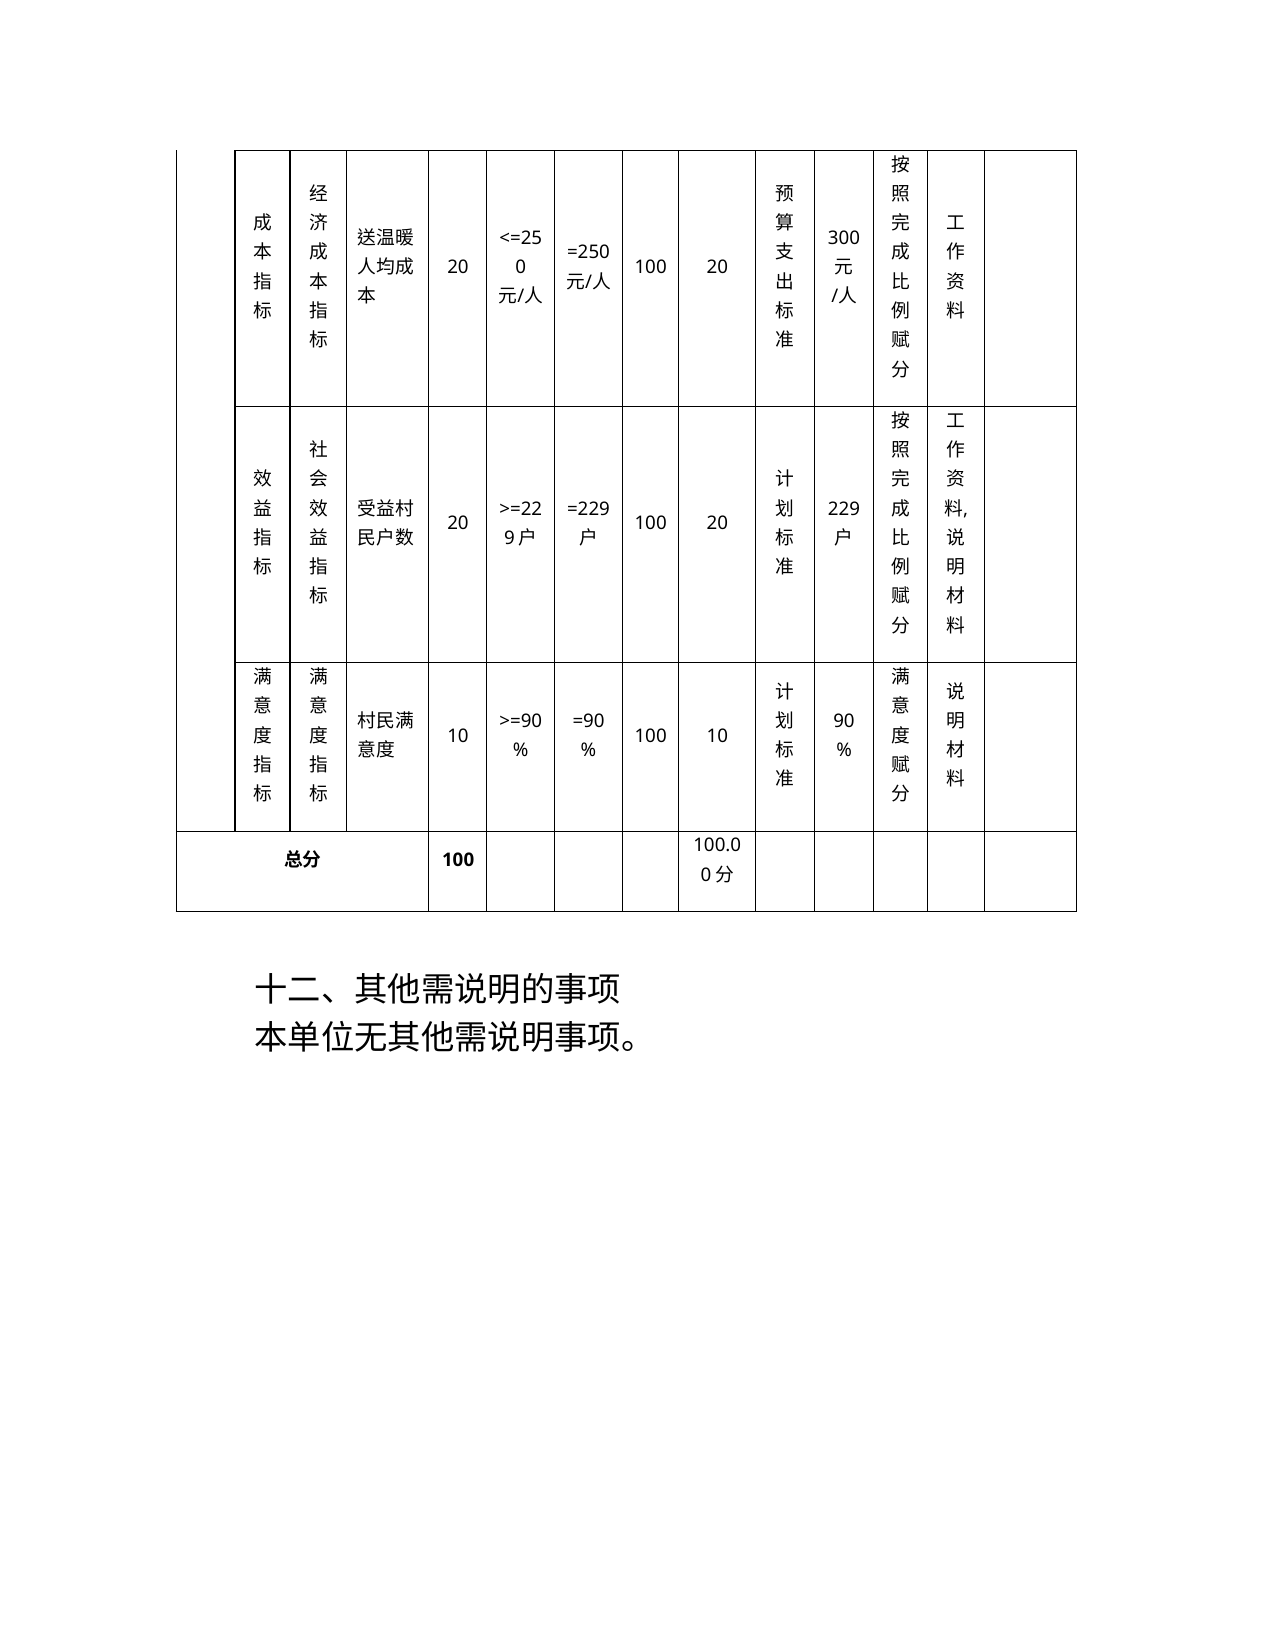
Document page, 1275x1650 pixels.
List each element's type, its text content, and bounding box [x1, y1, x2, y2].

table_cell [623, 832, 678, 911]
table_cell [985, 663, 1076, 831]
table_cell 受益村民户数 [347, 407, 428, 662]
table_cell [555, 832, 622, 911]
table_cell [815, 832, 873, 911]
table_cell 社会效益指标 [291, 407, 346, 662]
table_cell 计划标准 [756, 407, 814, 662]
table_cell 229户 [815, 407, 873, 662]
table_cell 20 [429, 407, 486, 662]
table_cell 说明材料 [928, 663, 984, 831]
text 本单位无其他需说明事项。 [187, 1011, 1087, 1059]
table_cell 满意度指标 [236, 663, 289, 831]
table_cell 满意度赋分 [874, 663, 927, 831]
table_cell [985, 832, 1076, 911]
table_cell 按照完成比例赋分 [874, 151, 927, 406]
table_cell 20 [429, 151, 486, 406]
table_cell 成本指标 [236, 151, 289, 406]
table_cell 10 [429, 663, 486, 831]
table_cell 工作资料 [928, 151, 984, 406]
table_cell >=229户 [487, 407, 554, 662]
table_cell 100 [623, 151, 678, 406]
table_cell [985, 151, 1076, 406]
table_cell 300元/人 [815, 151, 873, 406]
table_cell [985, 407, 1076, 662]
table_cell 100 [623, 663, 678, 831]
table_cell 计划标准 [756, 663, 814, 831]
table_cell 100 [623, 407, 678, 662]
table_cell 100.00分 [679, 832, 755, 911]
table_cell 预算支出标准 [756, 151, 814, 406]
table_cell 工作资料,说明材料 [928, 407, 984, 662]
table_cell 20 [679, 151, 755, 406]
table_cell 满意度指标 [291, 663, 346, 831]
table_cell 村民满意度 [347, 663, 428, 831]
table_cell =229户 [555, 407, 622, 662]
table_cell 按照完成比例赋分 [874, 407, 927, 662]
table_cell =90% [555, 663, 622, 831]
table_cell 90% [815, 663, 873, 831]
table_cell [928, 832, 984, 911]
table_cell >=90% [487, 663, 554, 831]
table_cell 100 [429, 832, 486, 911]
table_cell 总分 [177, 832, 428, 911]
text 十二、其他需说明的事项 [187, 962, 1087, 1011]
table_cell 20 [679, 407, 755, 662]
table_cell <=250元/人 [487, 151, 554, 406]
table_cell 效益指标 [236, 407, 289, 662]
table_cell [756, 832, 814, 911]
table_cell 经济成本指标 [291, 151, 346, 406]
table_cell 送温暖人均成本 [347, 151, 428, 406]
table_cell [874, 832, 927, 911]
table_cell =250元/人 [555, 151, 622, 406]
table_cell 10 [679, 663, 755, 831]
table_cell [487, 832, 554, 911]
